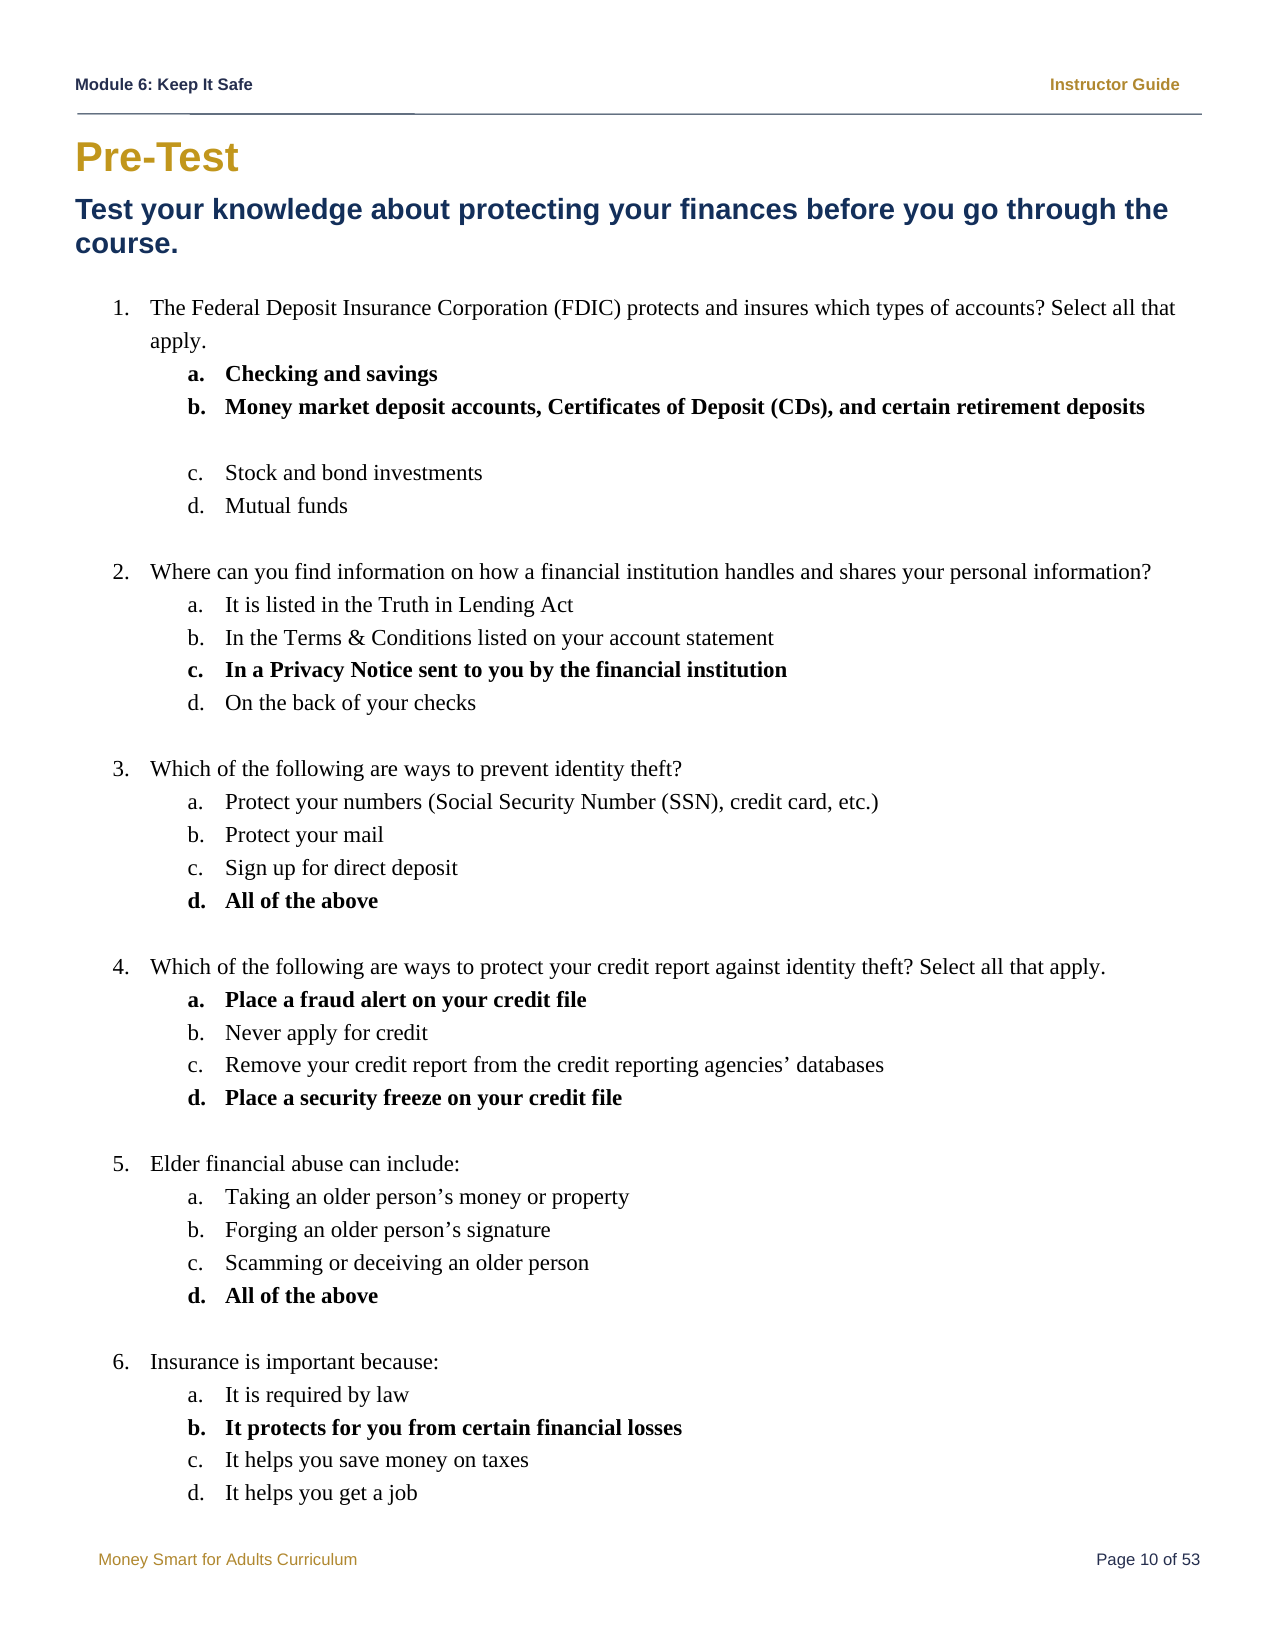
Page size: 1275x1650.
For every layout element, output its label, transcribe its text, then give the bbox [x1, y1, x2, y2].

list It is listed in the Truth in Lending Act [187, 591, 1200, 617]
list Elder financial abuse can include: [112, 1150, 1200, 1177]
list Insurance is important because: [112, 1348, 1200, 1374]
list Sign up for direct deposit [187, 854, 1200, 880]
list All of the above [187, 1282, 1200, 1308]
list Never apply for credit [187, 1018, 1200, 1045]
list Place a security freeze on your credit file [187, 1084, 1200, 1111]
list On the back of your checks [187, 689, 1200, 716]
list Place a fraud alert on your credit file [187, 986, 1200, 1012]
list Stock and bond investments [187, 459, 1200, 485]
list Checking and savings [187, 360, 1200, 387]
list Remove your credit report from the credit reporting agencies’ databases [187, 1051, 1200, 1078]
list Money market deposit accounts, Certificates of Deposit (CDs), and certain retirement deposits [187, 393, 1200, 452]
list It is required by law [187, 1381, 1200, 1407]
list It protects for you from certain financial losses [187, 1413, 1200, 1440]
list Scamming or deceiving an older person [187, 1249, 1200, 1275]
list Protect your mail [187, 821, 1200, 847]
list Which of the following are ways to protect your credit report against identity theft? Select all that apply. [112, 953, 1200, 979]
list Mutual funds [187, 492, 1200, 518]
list The Federal Deposit Insurance Corporation (FDIC) protects and insures which types of accounts? Select all that apply. [112, 294, 1200, 354]
list Taking an older person’s money or property [187, 1183, 1200, 1209]
list Where can you find information on how a financial institution handles and shares your personal information? [112, 558, 1200, 584]
list Protect your numbers (Social Security Number (SSN), credit card, etc.) [187, 788, 1200, 814]
list In a Privacy Notice sent to you by the financial institution [187, 656, 1200, 683]
subtitle Test your knowledge about protecting your finances before you go through the course. [75, 192, 1200, 259]
list It helps you save money on taxes [187, 1446, 1200, 1473]
list Which of the following are ways to prevent identity theft? [112, 755, 1200, 782]
list In the Terms & Conditions listed on your account statement [187, 623, 1200, 650]
list All of the above [187, 887, 1200, 913]
list It helps you get a job [187, 1479, 1200, 1506]
list Forging an older person’s signature [187, 1216, 1200, 1242]
subtitle Pre-Test [75, 132, 1200, 180]
